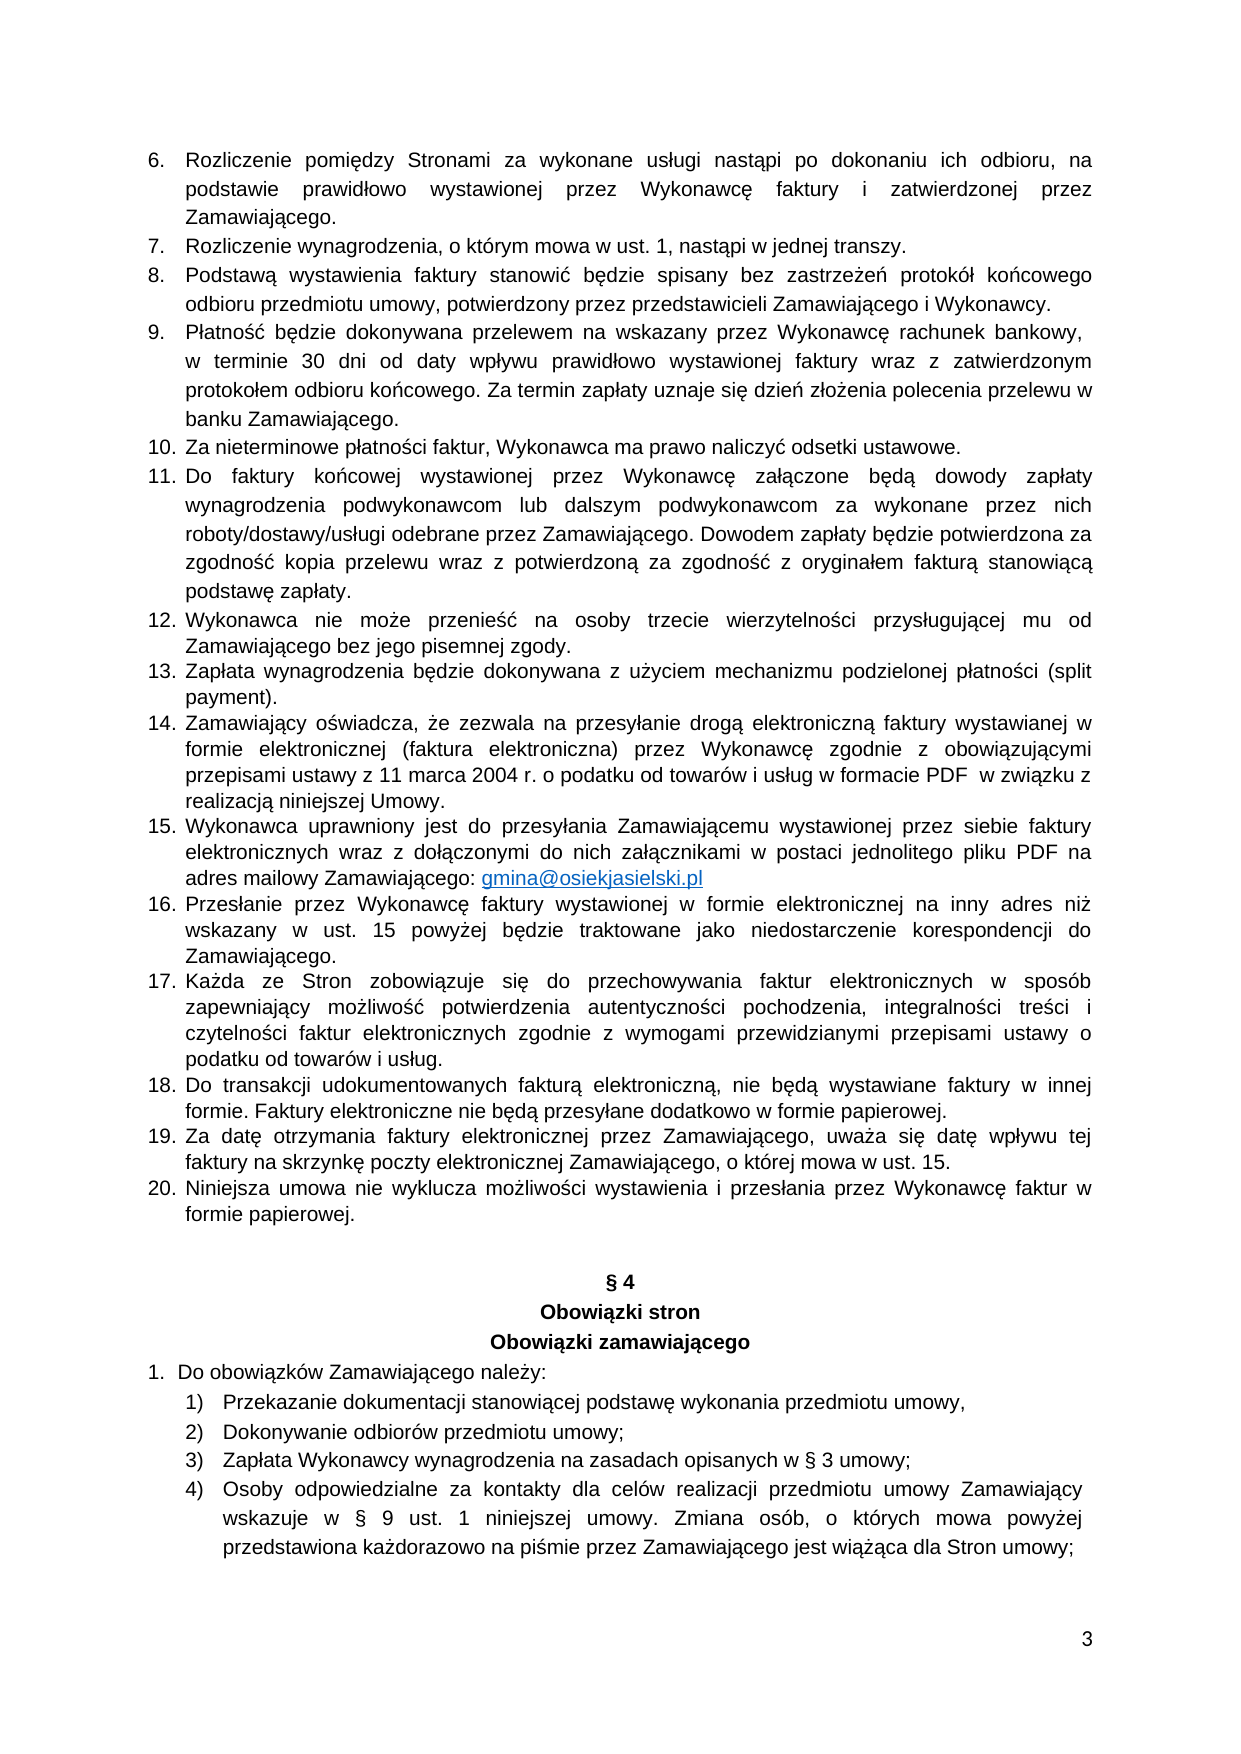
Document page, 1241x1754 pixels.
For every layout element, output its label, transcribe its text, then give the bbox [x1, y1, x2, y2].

list Wykonawca nie może przenieść na osoby trzecie wierzytelności przysługującej mu od Zamawiającego bez jego pisemnej zgody. [148, 608, 1093, 657]
text Obowiązki stron [148, 1300, 1093, 1324]
list Rozliczenie pomiędzy Stronami za wykonane usługi nastąpi po dokonaniu ich odbioru, na podstawie prawidłowo wystawionej przez Wykonawcę faktury i zatwierdzonej przez Zamawiającego. [148, 148, 1093, 229]
list Za nieterminowe płatności faktur, Wykonawca ma prawo naliczyć odsetki ustawowe. [148, 435, 1093, 459]
list Do obowiązków Zamawiającego należy: [148, 1360, 1093, 1384]
list Wykonawca uprawniony jest do przesyłania Zamawiającemu wystawionej przez siebie faktury elektronicznych wraz z dołączonymi do nich załącznikami w postaci jednolitego pliku PDF na adres mailowy Zamawiającego: gmina@osiekjasielski.pl [148, 814, 1093, 890]
list Podstawą wystawienia faktury stanowić będzie spisany bez zastrzeżeń protokół końcowego odbioru przedmiotu umowy, potwierdzony przez przedstawicieli Zamawiającego i Wykonawcy. [148, 263, 1093, 315]
text § 4 [148, 1270, 1093, 1294]
list Przesłanie przez Wykonawcę faktury wystawionej w formie elektronicznej na inny adres niż wskazany w ust. 15 powyżej będzie traktowane jako niedostarczenie korespondencji do Zamawiającego. [148, 892, 1093, 967]
list Zamawiający oświadcza, że zezwala na przesyłanie drogą elektroniczną faktury wystawianej w formie elektronicznej (faktura elektroniczna) przez Wykonawcę zgodnie z obowiązującymi przepisami ustawy z 11 marca 2004 r. o podatku od towarów i usług w formacie PDF w związku z realizacją niniejszej Umowy. [148, 711, 1093, 812]
list Zapłata Wykonawcy wynagrodzenia na zasadach opisanych w § 3 umowy; [185, 1448, 1093, 1472]
list Niniejsza umowa nie wyklucza możliwości wystawienia i przesłania przez Wykonawcę faktur w formie papierowej. [148, 1176, 1093, 1226]
list Osoby odpowiedzialne za kontakty dla celów realizacji przedmiotu umowy Zamawiający wskazuje w § 9 ust. 1 niniejszej umowy. Zmiana osób, o których mowa powyżej przedstawiona każdorazowo na piśmie przez Zamawiającego jest wiążąca dla Stron umowy; [185, 1477, 1083, 1558]
list Płatność będzie dokonywana przelewem na wskazany przez Wykonawcę rachunek bankowy, w terminie 30 dni od daty wpływu prawidłowo wystawionej faktury wraz z zatwierdzonym protokołem odbioru końcowego. Za termin zapłaty uznaje się dzień złożenia polecenia przelewu w banku Zamawiającego. [148, 320, 1093, 430]
list Przekazanie dokumentacji stanowiącej podstawę wykonania przedmiotu umowy, [185, 1390, 1093, 1414]
list Rozliczenie wynagrodzenia, o którym mowa w ust. 1, nastąpi w jednej transzy. [148, 234, 1093, 258]
list Do transakcji udokumentowanych fakturą elektroniczną, nie będą wystawiane faktury w innej formie. Faktury elektroniczne nie będą przesyłane dodatkowo w formie papierowej. [148, 1073, 1093, 1122]
list Zapłata wynagrodzenia będzie dokonywana z użyciem mechanizmu podzielonej płatności (split payment). [148, 659, 1093, 709]
list Za datę otrzymania faktury elektronicznej przez Zamawiającego, uważa się datę wpływu tej faktury na skrzynkę poczty elektronicznej Zamawiającego, o której mowa w ust. 15. [148, 1124, 1093, 1174]
text Obowiązki zamawiającego [148, 1330, 1093, 1354]
list Każda ze Stron zobowiązuje się do przechowywania faktur elektronicznych w sposób zapewniający możliwość potwierdzenia autentyczności pochodzenia, integralności treści i czytelności faktur elektronicznych zgodnie z wymogami przewidzianymi przepisami ustawy o podatku od towarów i usług. [148, 969, 1093, 1071]
list Do faktury końcowej wystawionej przez Wykonawcę załączone będą dowody zapłaty wynagrodzenia podwykonawcom lub dalszym podwykonawcom za wykonane przez nich roboty/dostawy/usługi odebrane przez Zamawiającego. Dowodem zapłaty będzie potwierdzona za zgodność kopia przelewu wraz z potwierdzoną za zgodność z oryginałem fakturą stanowiącą podstawę zapłaty. [148, 464, 1093, 603]
list Dokonywanie odbiorów przedmiotu umowy; [185, 1419, 909, 1443]
